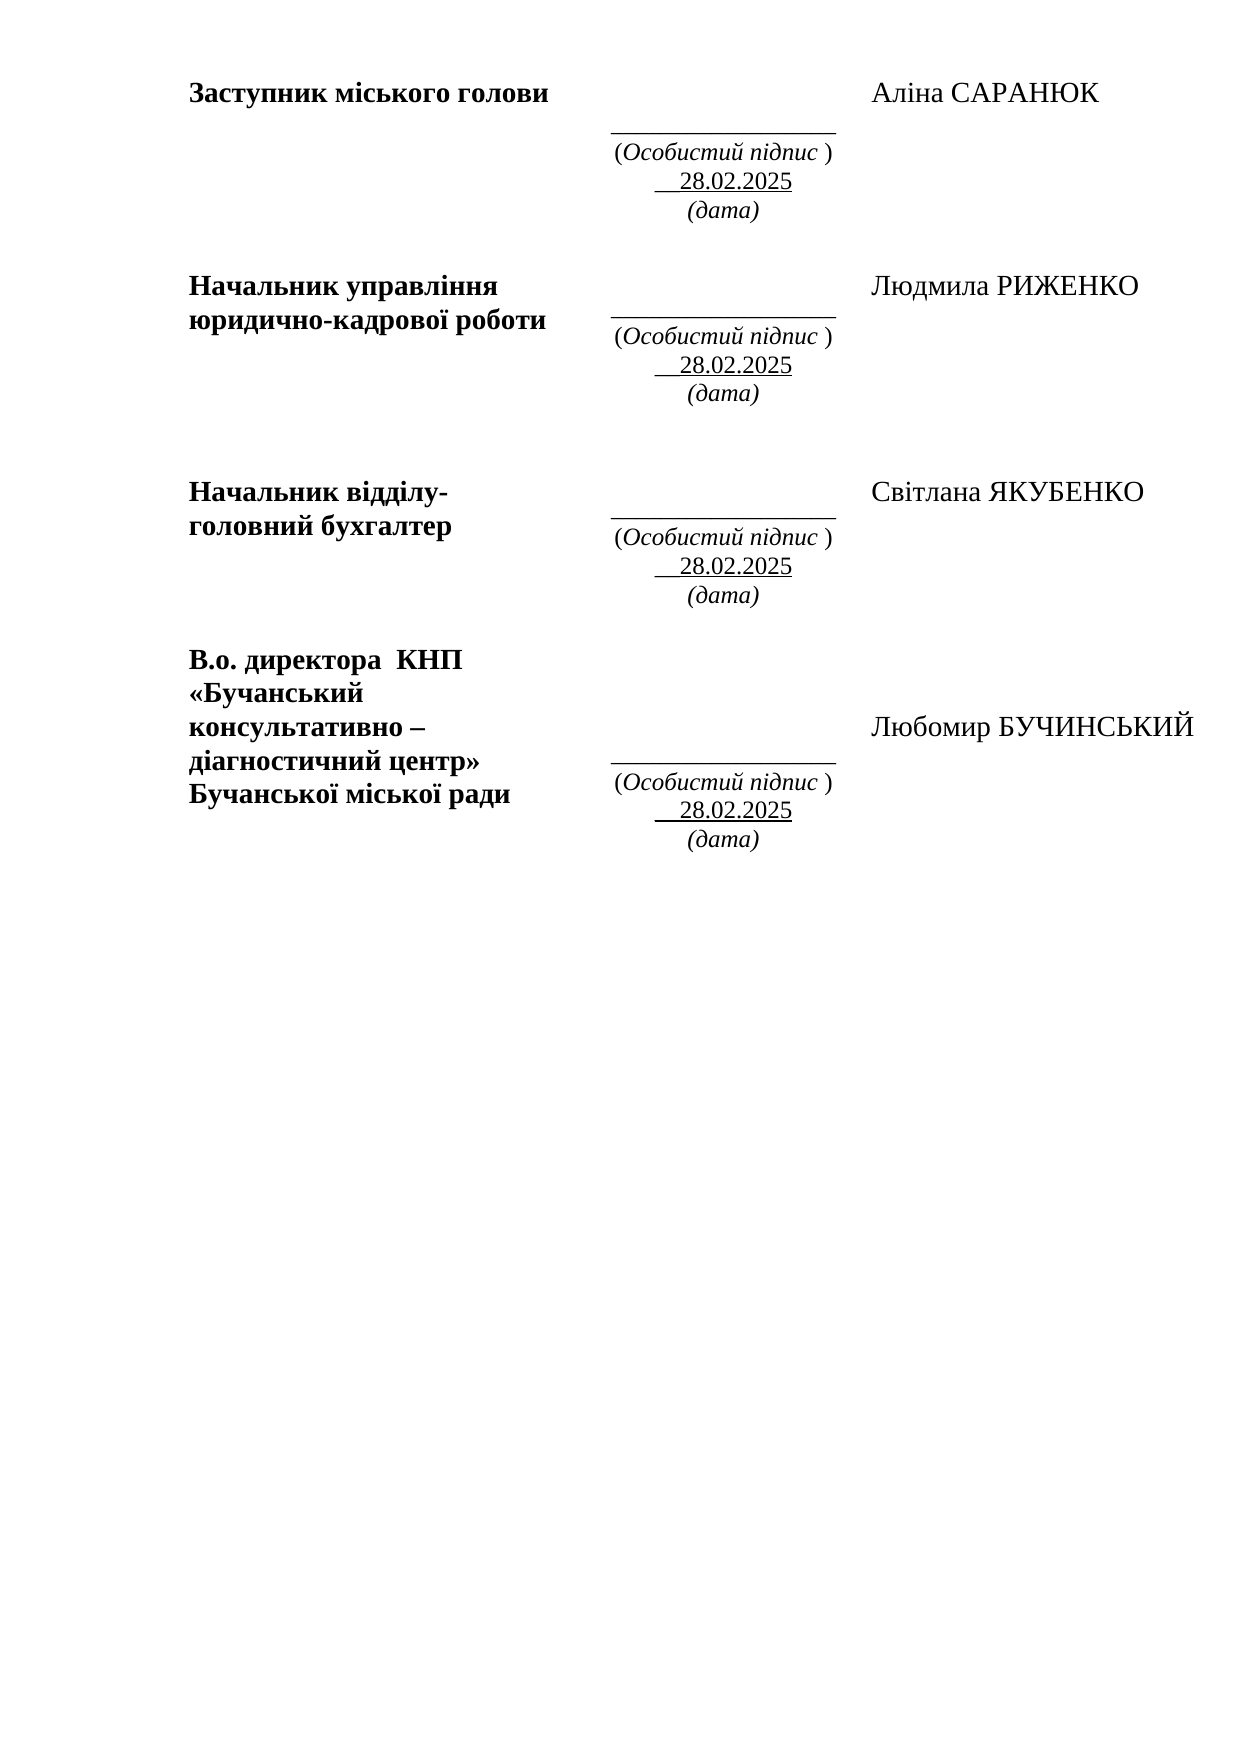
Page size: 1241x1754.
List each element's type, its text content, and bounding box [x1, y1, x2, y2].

table_cell Начальник відділу- головний бухгалтер [177, 407, 591, 608]
table_header Заступник міського голови [177, 75, 591, 235]
table_cell В.о. директора КНП «Бучанський консультативно – діагностичний центр» Бучанської міської ради [177, 609, 591, 853]
table_cell __________________ (Особистий підпис ) __28.02.2025 (дата) [591, 609, 856, 853]
table_cell Начальник управління юридично-кадрової роботи [177, 235, 591, 407]
table_cell Світлана ЯКУБЕНКО [856, 407, 1222, 608]
table_cell __________________ (Особистий підпис ) __28.02.2025 (дата) [591, 235, 856, 407]
table_cell Любомир БУЧИНСЬКИЙ [856, 609, 1222, 853]
table_header Аліна САРАНЮК [856, 75, 1222, 235]
table_header __________________ (Особистий підпис ) __28.02.2025 (дата) [591, 75, 856, 235]
table_cell __________________ (Особистий підпис ) __28.02.2025 (дата) [591, 407, 856, 608]
table_cell Людмила РИЖЕНКО [856, 235, 1222, 407]
